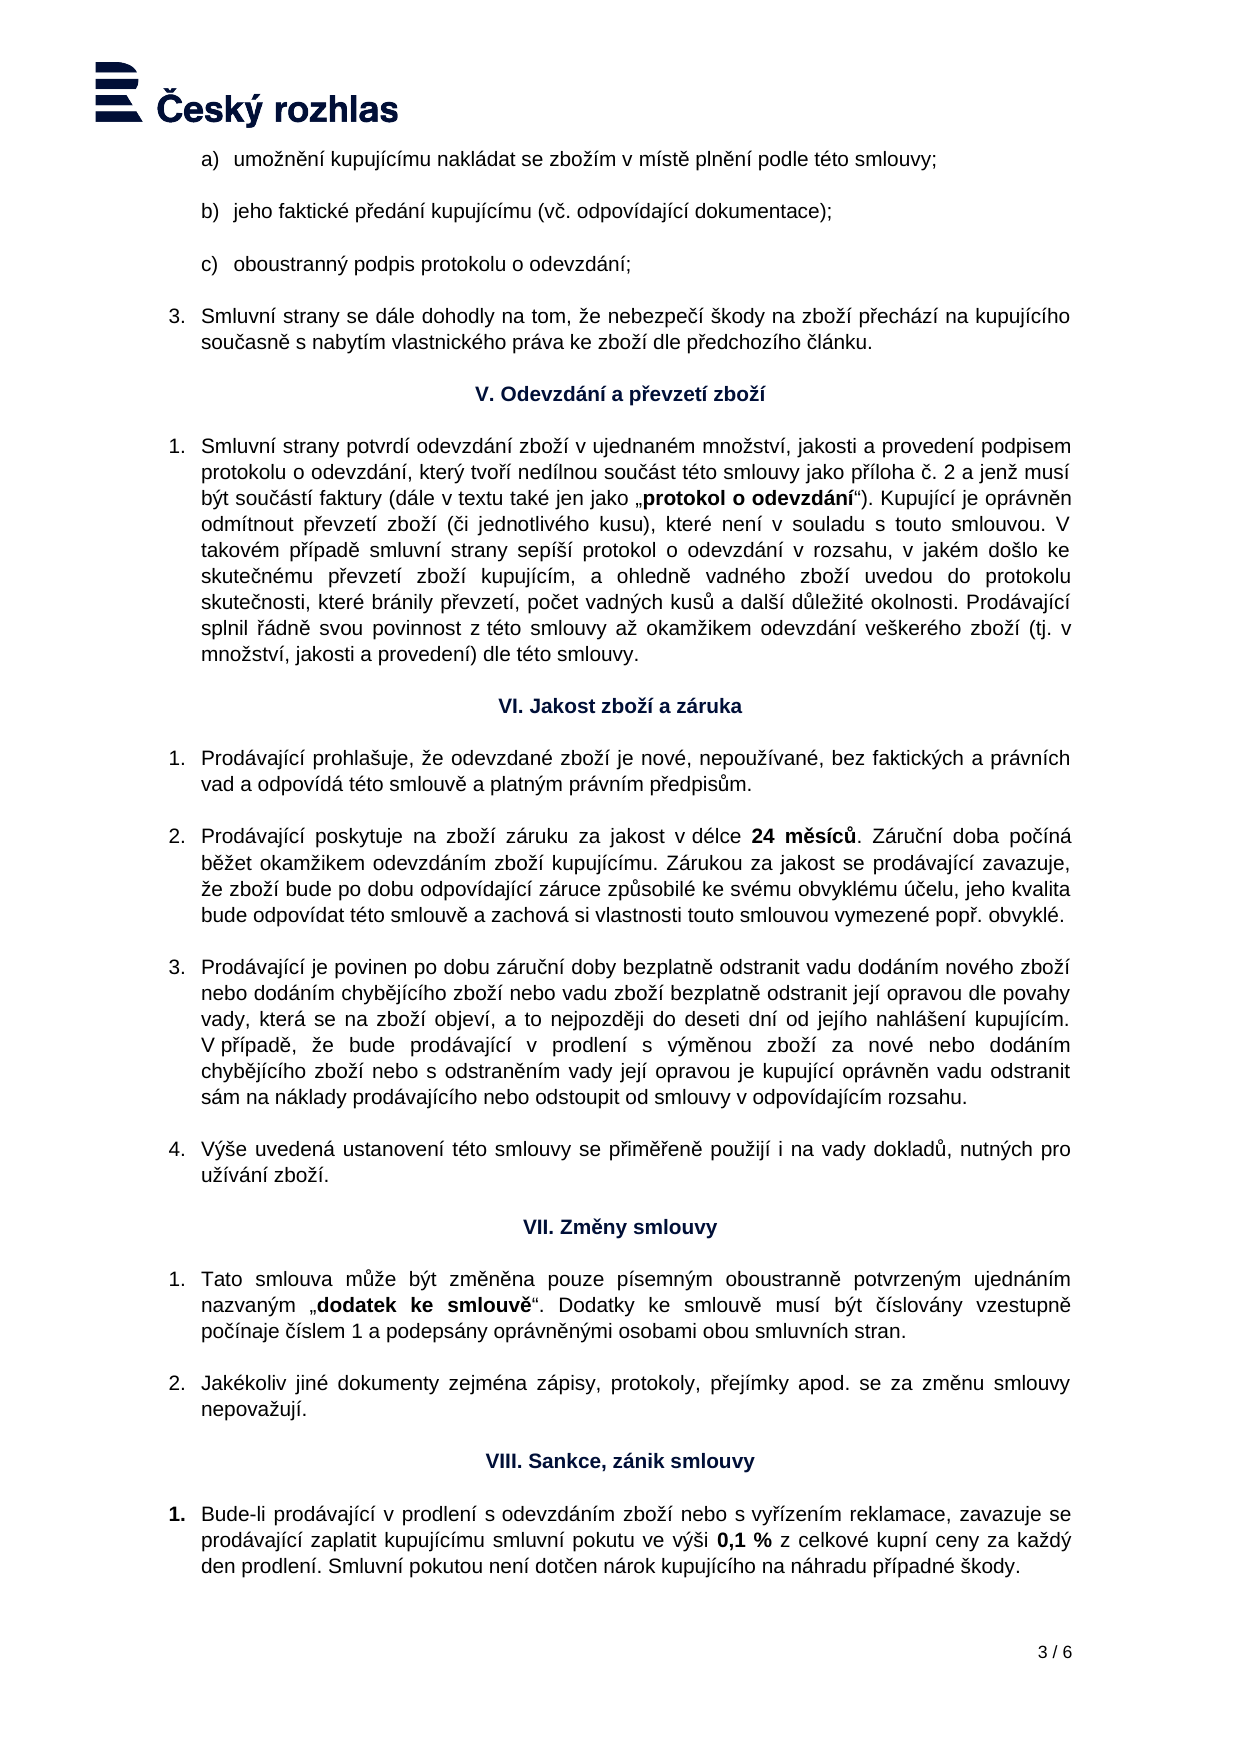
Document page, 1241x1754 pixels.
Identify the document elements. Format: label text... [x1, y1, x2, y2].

subtitle Sankce, zánik smlouvy [168, 1448, 1072, 1474]
list jeho faktické předání kupujícímu (vč. odpovídající dokumentace); [201, 198, 1072, 224]
subtitle Odevzdání a převzetí zboží [168, 380, 1072, 406]
list Bude-li prodávající v prodlení s odevzdáním zboží nebo s vyřízením reklamace, zavazuje se prodávající zaplatit kupujícímu smluvní pokutu ve výši 0,1 % z celkové kupní ceny za každý den prodlení. Smluvní pokutou není dotčen nárok kupujícího na náhradu případné škody. [168, 1500, 1072, 1578]
list Prodávající je povinen po dobu záruční doby bezplatně odstranit vadu dodáním nového zboží nebo dodáním chybějícího zboží nebo vadu zboží bezplatně odstranit její opravou dle povahy vady, která se na zboží objeví, a to nejpozději do deseti dní od jejího nahlášení kupujícím. V případě, že bude prodávající v prodlení s výměnou zboží za nové nebo dodáním chybějícího zboží nebo s odstraněním vady její opravou je kupující oprávněn vadu odstranit sám na náklady prodávajícího nebo odstoupit od smlouvy v odpovídajícím rozsahu. [168, 953, 1072, 1109]
list Prodávající poskytuje na zboží záruku za jakost v délce 24 měsíců. Záruční doba počíná běžet okamžikem odevzdáním zboží kupujícímu. Zárukou za jakost se prodávající zavazuje, že zboží bude po dobu odpovídající záruce způsobilé ke svému obvyklému účelu, jeho kvalita bude odpovídat této smlouvě a zachová si vlastnosti touto smlouvou vymezené popř. obvyklé. [168, 823, 1072, 927]
list Výše uvedená ustanovení této smlouvy se přiměřeně použijí i na vady dokladů, nutných pro užívání zboží. [168, 1136, 1072, 1188]
list Tato smlouva může být změněna pouze písemným oboustranně potvrzeným ujednáním nazvaným „dodatek ke smlouvě“. Dodatky ke smlouvě musí být číslovány vzestupně počínaje číslem 1 a podepsány oprávněnými osobami obou smluvních stran. [168, 1266, 1072, 1344]
list oboustranný podpis protokolu o odevzdání; [201, 250, 1072, 276]
picture [95, 62, 398, 128]
subtitle Jakost zboží a záruka [168, 693, 1072, 719]
list Jakékoliv jiné dokumenty zejména zápisy, protokoly, přejímky apod. se za změnu smlouvy nepovažují. [168, 1370, 1072, 1422]
list umožnění kupujícímu nakládat se zbožím v místě plnění podle této smlouvy; [201, 146, 1072, 172]
subtitle Změny smlouvy [168, 1214, 1072, 1240]
list Prodávající prohlašuje, že odevzdané zboží je nové, nepoužívané, bez faktických a právních vad a odpovídá této smlouvě a platným právním předpisům. [168, 745, 1072, 797]
list Smluvní strany potvrdí odevzdání zboží v ujednaném množství, jakosti a provedení podpisem protokolu o odevzdání, který tvoří nedílnou součást této smlouvy jako příloha č. 2 a jenž musí být součástí faktury (dále v textu také jen jako „protokol o odevzdání“). Kupující je oprávněn odmítnout převzetí zboží (či jednotlivého kusu), které není v souladu s touto smlouvou. V takovém případě smluvní strany sepíší protokol o odevzdání v rozsahu, v jakém došlo ke skutečnému převzetí zboží kupujícím, a ohledně vadného zboží uvedou do protokolu skutečnosti, které bránily převzetí, počet vadných kusů a další důležité okolnosti. Prodávající splnil řádně svou povinnost z této smlouvy až okamžikem odevzdání veškerého zboží (tj. v množství, jakosti a provedení) dle této smlouvy. [168, 432, 1072, 667]
list Smluvní strany se dále dohodly na tom, že nebezpečí škody na zboží přechází na kupujícího současně s nabytím vlastnického práva ke zboží dle předchozího článku. [168, 302, 1072, 354]
